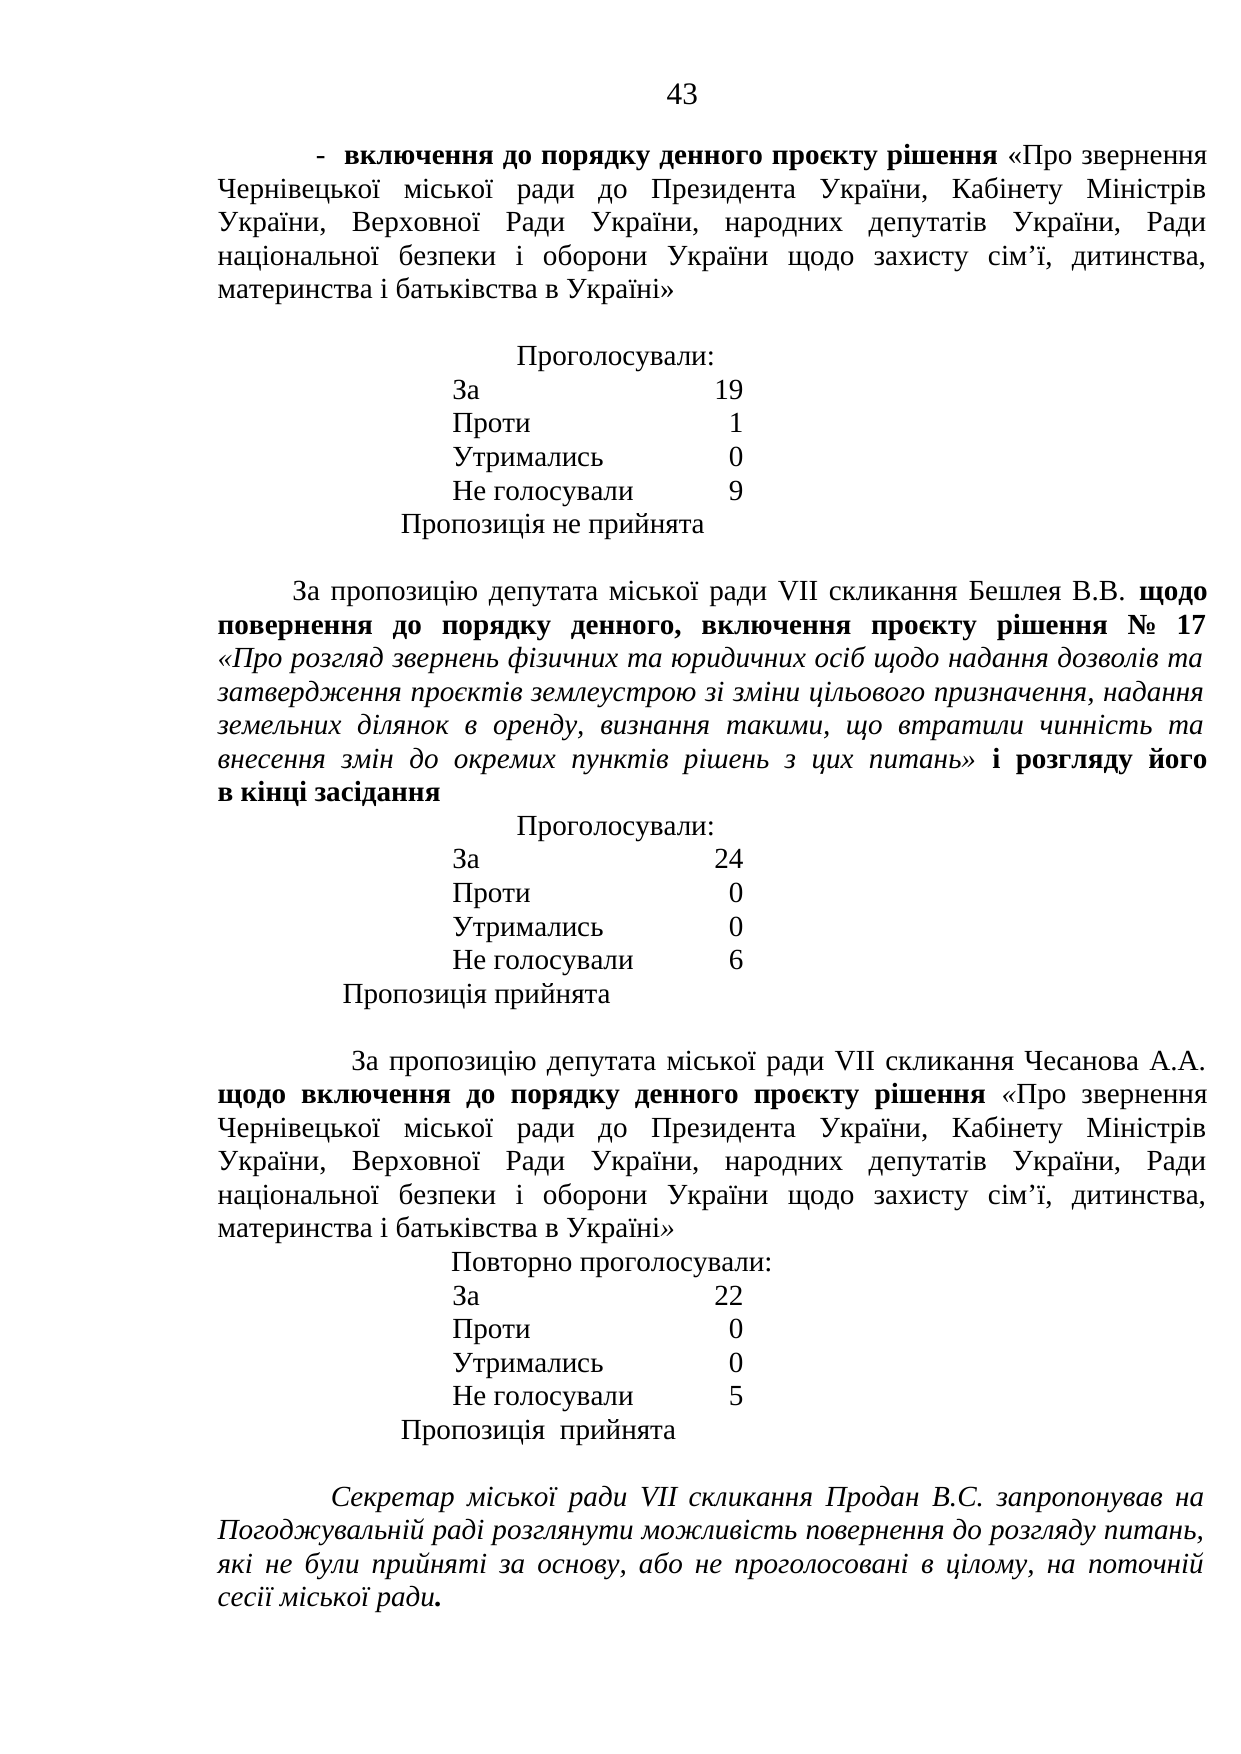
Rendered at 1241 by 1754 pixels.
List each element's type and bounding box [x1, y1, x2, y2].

table_cell [206, 118, 1219, 1613]
